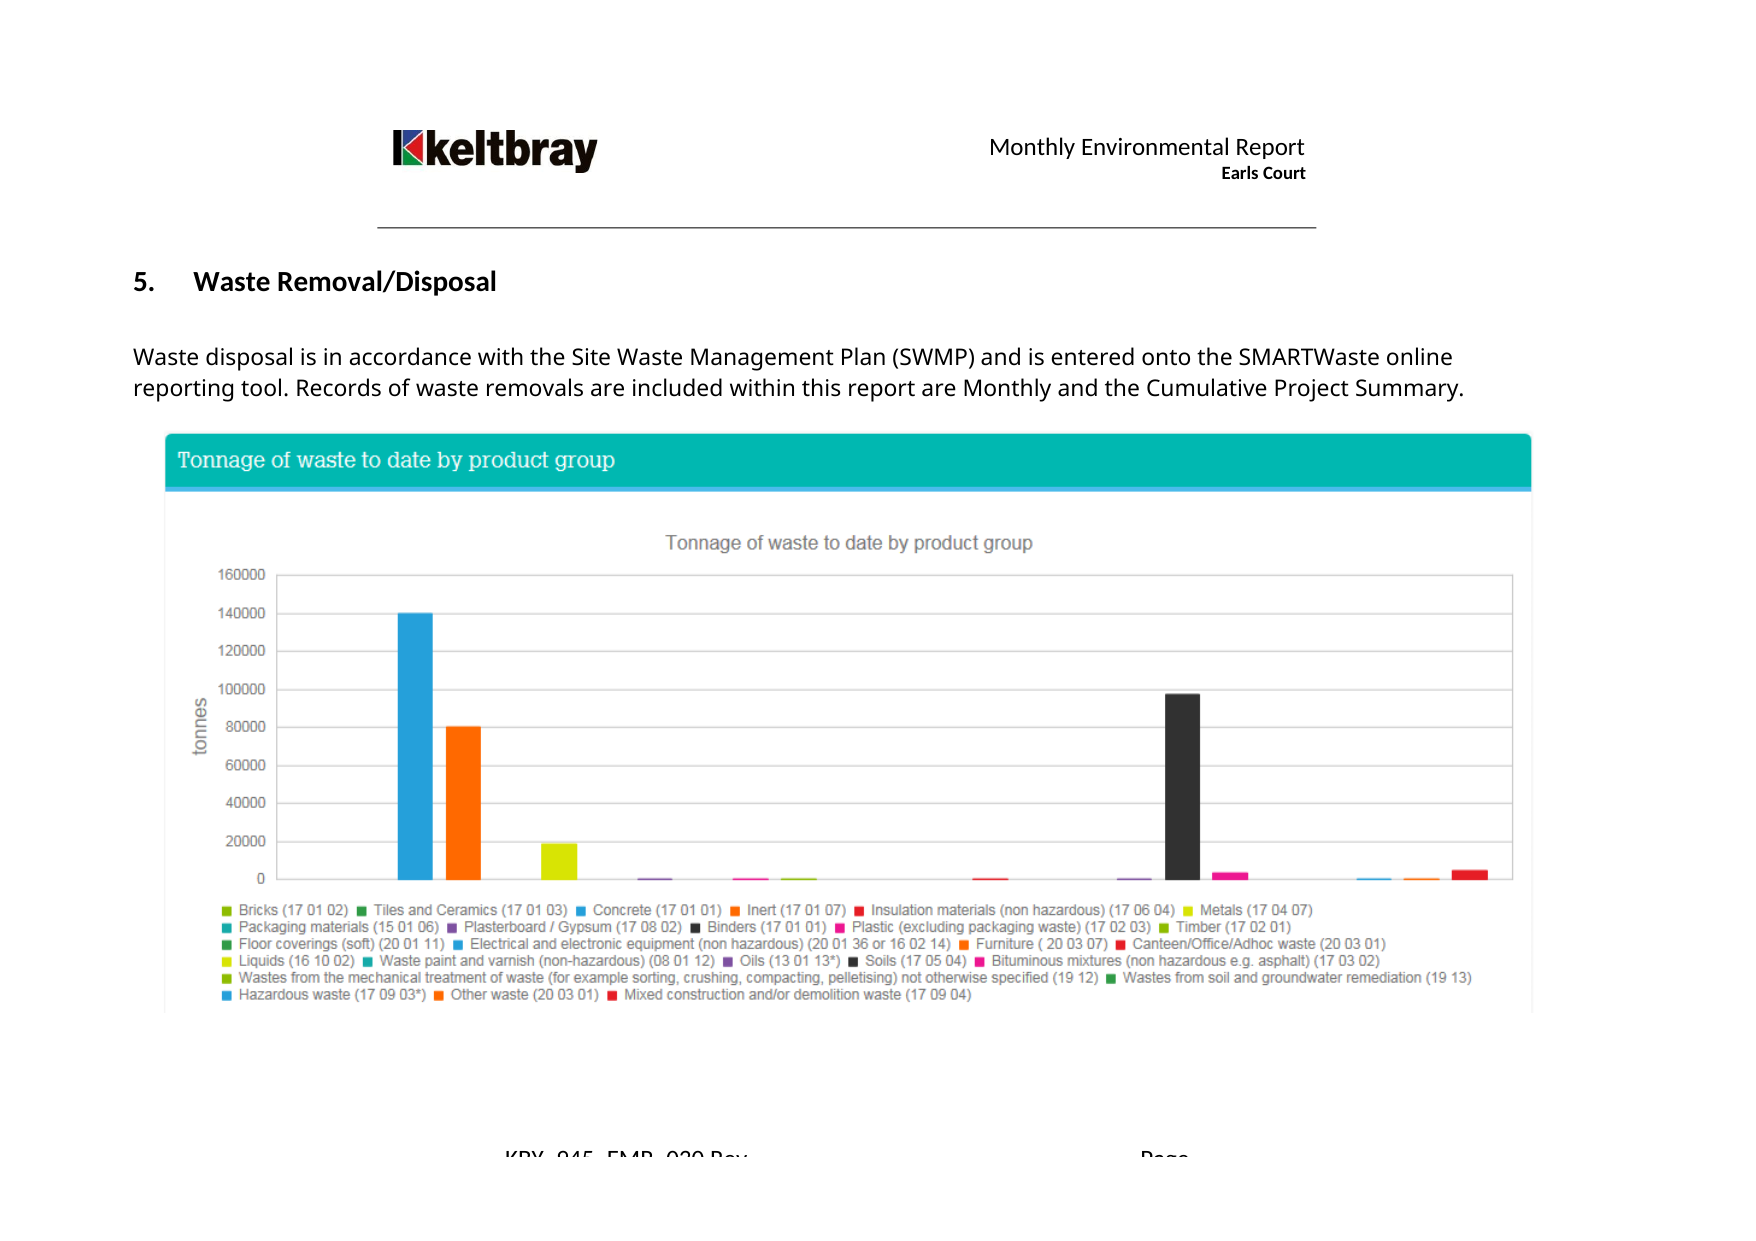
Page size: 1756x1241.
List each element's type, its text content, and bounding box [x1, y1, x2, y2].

text Waste disposal is in accordance with the Site Waste Management Plan (SWMP) and is entered onto the SMARTWaste online reporting tool. Records of waste removals are included within this report are Monthly and the Cumulative Project Summary. [133, 341, 1557, 403]
picture [393, 130, 598, 173]
picture [163, 430, 1535, 1013]
subtitle Waste Removal/Disposal [133, 263, 1568, 299]
text Earls Court [121, 161, 1306, 184]
text Monthly Environmental Report [989, 131, 1568, 161]
